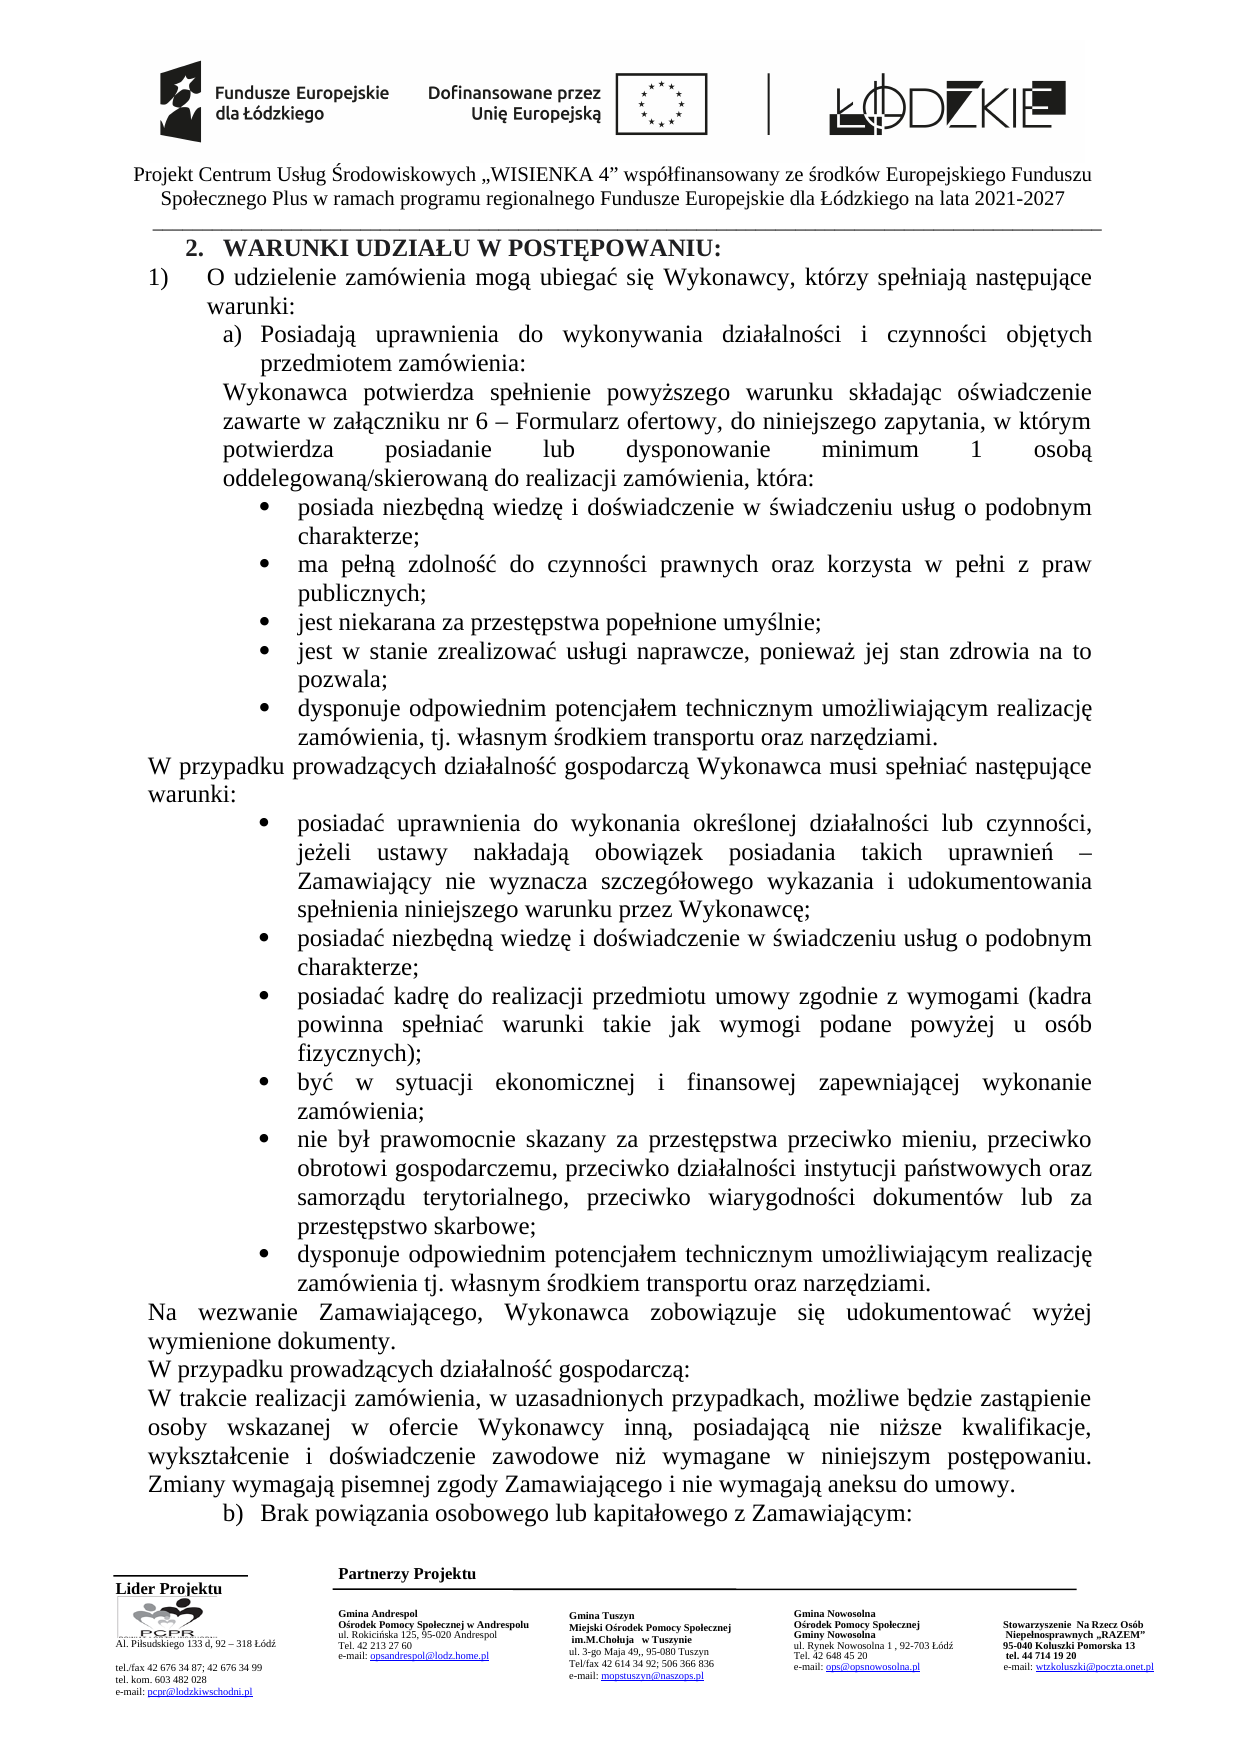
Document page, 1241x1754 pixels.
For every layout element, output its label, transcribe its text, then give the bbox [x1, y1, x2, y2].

text W trakcie realizacji zamówienia, w uzasadnionych przypadkach, możliwe będzie zastąpienie osoby wskazanej w ofercie Wykonawcy inną, posiadającą nie niższe kwalifikacje, wykształcenie i doświadczenie zawodowe niż wymagane w niniejszym postępowaniu. Zmiany wymagają pisemnej zgody Zamawiającego i nie wymagają aneksu do umowy. [148, 1383, 1093, 1498]
list posiada niezbędną wiedzę i doświadczenie w świadczeniu usług o podobnym charakterze; [260, 492, 1093, 549]
list Brak powiązania osobowego lub kapitałowego z Zamawiającym: [223, 1498, 1093, 1527]
text Wykonawca potwierdza spełnienie powyższego warunku składając oświadczenie zawarte w załączniku nr 6 – Formularz ofertowy, do niniejszego zapytania, w którym potwierdza posiadanie lub dysponowanie minimum 1 osobą oddelegowaną/skierowaną do realizacji zamówienia, która: [223, 377, 1093, 492]
list posiadać kadrę do realizacji przedmiotu umowy zgodnie z wymogami (kadra powinna spełniać warunki takie jak wymogi podane powyżej u osób fizycznych); [259, 981, 1093, 1067]
list jest w stanie zrealizować usługi naprawcze, ponieważ jej stan zdrowia na to pozwala; [260, 636, 1093, 693]
list być w sytuacji ekonomicznej i finansowej zapewniającej wykonanie zamówienia; [259, 1067, 1093, 1124]
list posiadać uprawnienia do wykonania określonej działalności lub czynności, jeżeli ustawy nakładają obowiązek posiadania takich uprawnień – Zamawiający nie wyznacza szczegółowego wykazania i udokumentowania spełnienia niniejszego warunku przez Wykonawcę; [259, 808, 1093, 923]
list posiadać niezbędną wiedzę i doświadczenie w świadczeniu usług o podobnym charakterze; [259, 923, 1093, 981]
text W przypadku prowadzących działalność gospodarczą Wykonawca musi spełniać następujące warunki: [148, 751, 1093, 808]
list dysponuje odpowiednim potencjałem technicznym umożliwiającym realizację zamówienia, tj. własnym środkiem transportu oraz narzędziami. [260, 693, 1093, 751]
list jest niekarana za przestępstwa popełnione umyślnie; [260, 607, 1093, 636]
list WARUNKI UDZIAŁU W POSTĘPOWANIU: [185, 233, 1093, 262]
picture [140, 40, 1086, 163]
list Posiadają uprawnienia do wykonywania działalności i czynności objętych przedmiotem zamówienia: [223, 319, 1093, 377]
list ma pełną zdolność do czynności prawnych oraz korzysta w pełni z praw publicznych; [260, 549, 1093, 607]
text W przypadku prowadzących działalność gospodarczą: [148, 1354, 1093, 1383]
list O udzielenie zamówienia mogą ubiegać się Wykonawcy, którzy spełniają następujące warunki: [148, 262, 1093, 319]
text Na wezwanie Zamawiającego, Wykonawca zobowiązuje się udokumentować wyżej wymienione dokumenty. [148, 1297, 1093, 1354]
picture [117, 1596, 218, 1637]
list nie był prawomocnie skazany za przestępstwa przeciwko mieniu, przeciwko obrotowi gospodarczemu, przeciwko działalności instytucji państwowych oraz samorządu terytorialnego, przeciwko wiarygodności dokumentów lub za przestępstwo skarbowe; [259, 1124, 1093, 1239]
list dysponuje odpowiednim potencjałem technicznym umożliwiającym realizację zamówienia tj. własnym środkiem transportu oraz narzędziami. [259, 1239, 1093, 1297]
